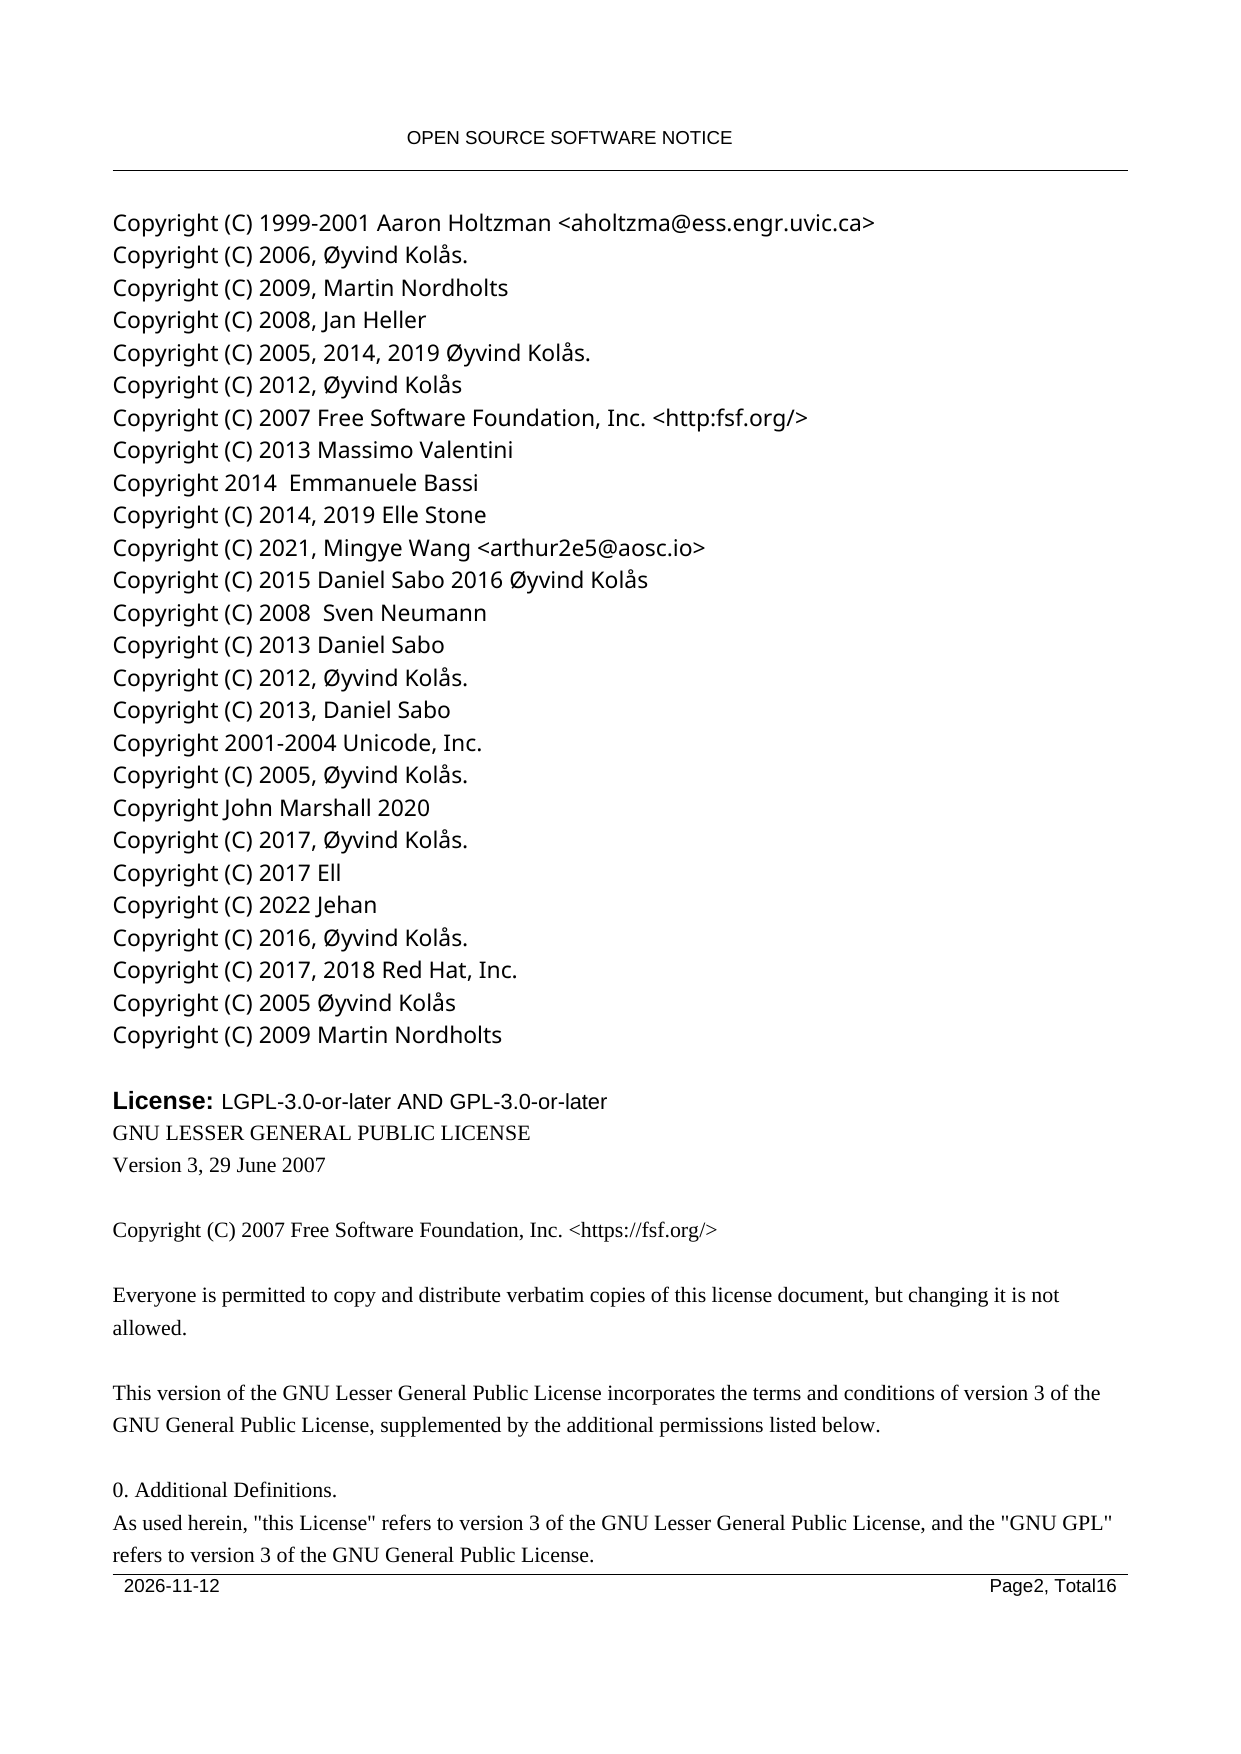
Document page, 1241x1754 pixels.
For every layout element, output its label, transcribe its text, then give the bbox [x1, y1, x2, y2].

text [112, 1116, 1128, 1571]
text License: LGPL-3.0-or-later AND GPL-3.0-or-later [112, 1084, 1128, 1116]
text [112, 206, 1128, 1084]
